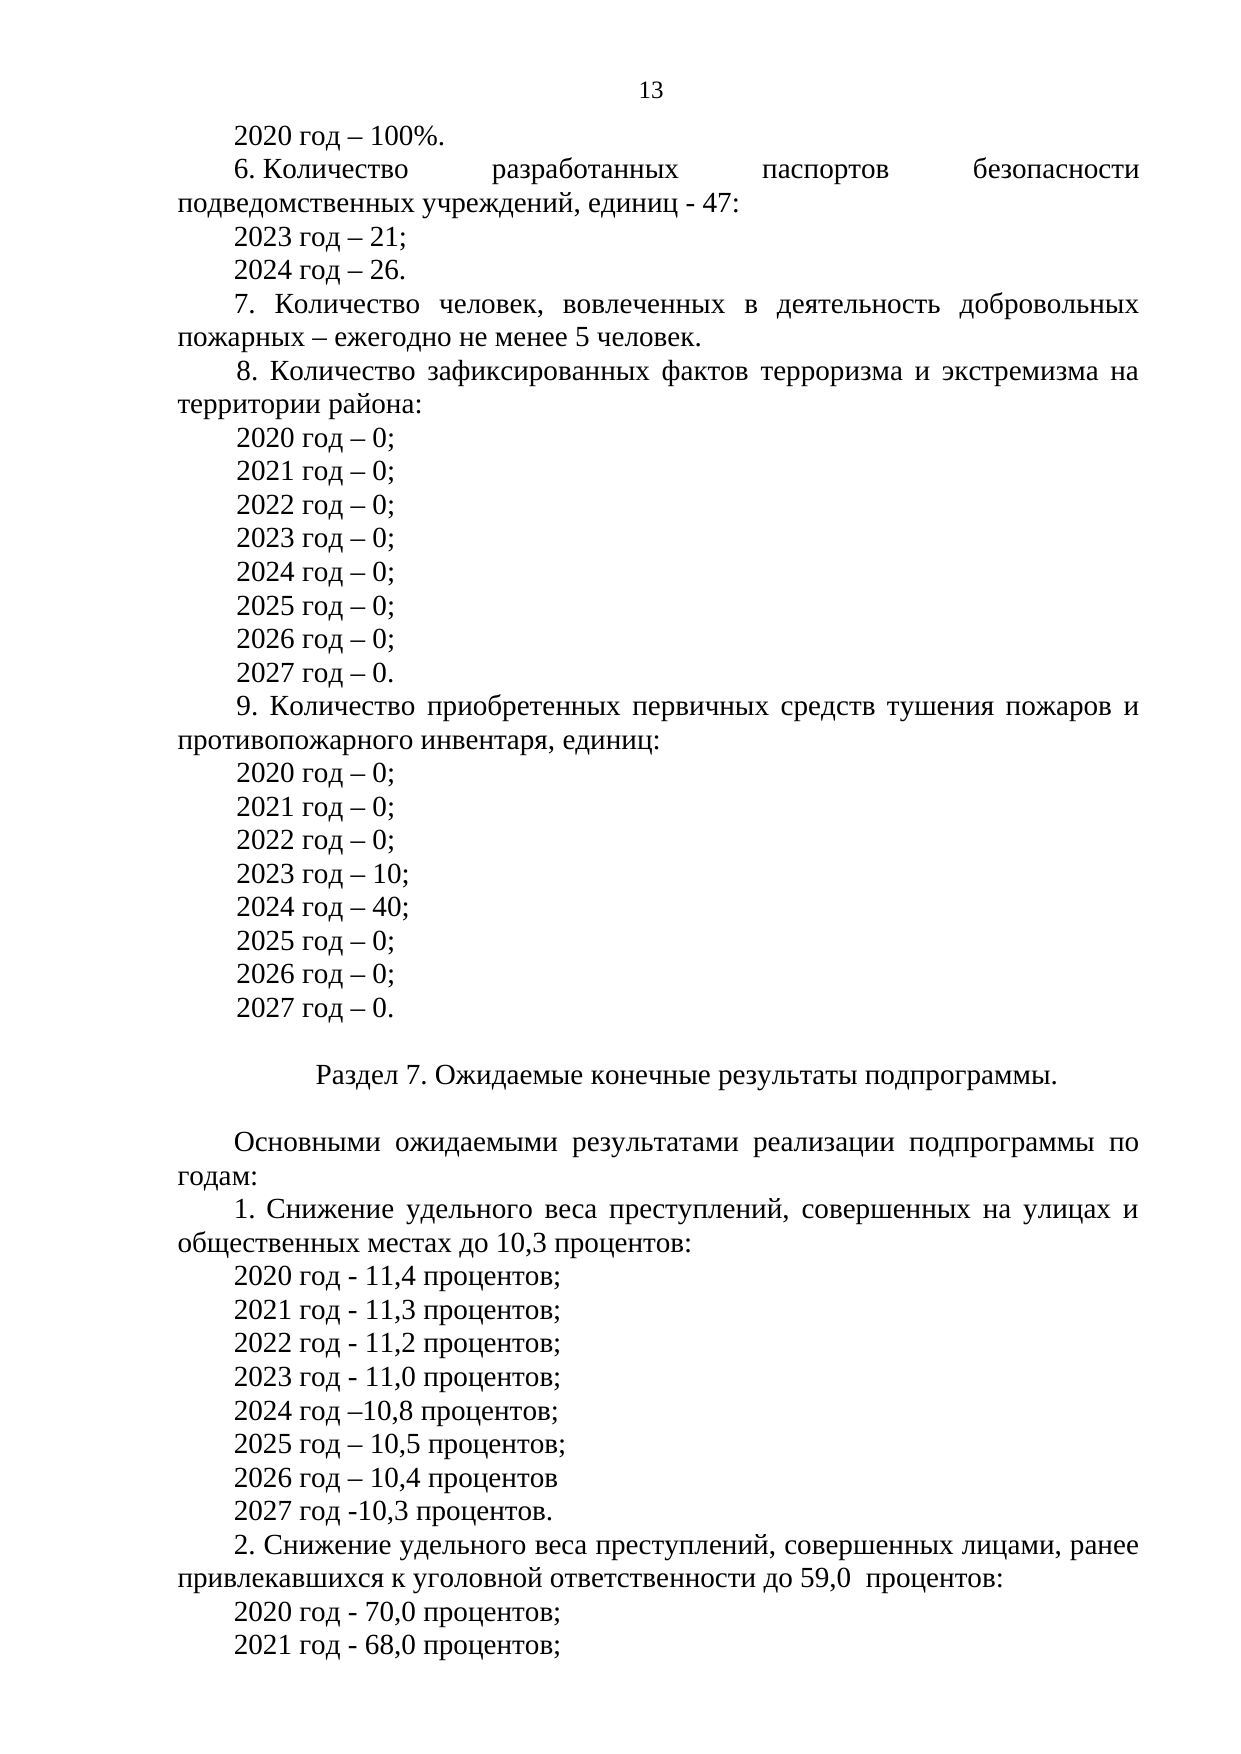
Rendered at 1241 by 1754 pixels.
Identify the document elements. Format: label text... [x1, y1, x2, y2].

text 2024 год – 40; [177, 889, 1140, 923]
text 2023 год – 0; [177, 521, 1140, 554]
text 2026 год – 10,4 процентов [177, 1460, 1140, 1493]
text 2025 год – 0; [177, 588, 1140, 621]
text 9. Количество приобретенных первичных средств тушения пожаров и противопожарного инвентаря, единиц: [177, 688, 1140, 755]
text 6. Количество разработанных паспортов безопасности подведомственных учреждений, единиц - 47: [177, 152, 1140, 219]
text 2027 год -10,3 процентов. [177, 1493, 1140, 1527]
text 2026 год – 0; [177, 957, 1140, 990]
text 2022 год – 0; [177, 487, 1140, 521]
text 2021 год - 11,3 процентов; [177, 1292, 1140, 1326]
text 2025 год – 10,5 процентов; [177, 1426, 1140, 1460]
text 2023 год – 10; [177, 856, 1140, 889]
text 2020 год – 0; [177, 420, 1140, 453]
text 8. Количество зафиксированных фактов терроризма и экстремизма на территории района: [177, 353, 1140, 420]
text 2. Снижение удельного веса преступлений, совершенных лицами, ранее привлекавшихся к уголовной ответственности до 59,0 процентов: [177, 1527, 1140, 1594]
text 2024 год – 0; [177, 554, 1140, 588]
text 2022 год – 0; [177, 822, 1140, 856]
text 2023 год – 21; [177, 219, 1140, 252]
text 2021 год – 0; [177, 789, 1140, 822]
text 2026 год – 0; [177, 621, 1140, 655]
text 2025 год – 0; [177, 923, 1140, 957]
text Основными ожидаемыми результатами реализации подпрограммы по годам: [177, 1124, 1140, 1191]
text 1. Снижение удельного веса преступлений, совершенных на улицах и общественных местах до 10,3 процентов: [177, 1191, 1140, 1258]
text 2020 год – 100%. [177, 118, 1140, 152]
text 2021 год – 0; [177, 453, 1140, 487]
text 2023 год - 11,0 процентов; [177, 1359, 1140, 1393]
text 2027 год – 0. [177, 655, 1140, 688]
text 7. Количество человек, вовлеченных в деятельность добровольных пожарных – ежегодно не менее 5 человек. [177, 286, 1140, 353]
text 2021 год - 68,0 процентов; [177, 1627, 1140, 1661]
text 2020 год – 0; [177, 755, 1140, 789]
text 2020 год - 11,4 процентов; [177, 1258, 1140, 1292]
text 2024 год – 26. [177, 252, 1140, 286]
text 2020 год - 70,0 процентов; [177, 1594, 1140, 1627]
text Раздел 7. Ожидаемые конечные результаты подпрограммы. [177, 1057, 1140, 1091]
text 2024 год –10,8 процентов; [177, 1393, 1140, 1426]
text 2027 год – 0. [177, 990, 1140, 1024]
text 2022 год - 11,2 процентов; [177, 1326, 1140, 1359]
